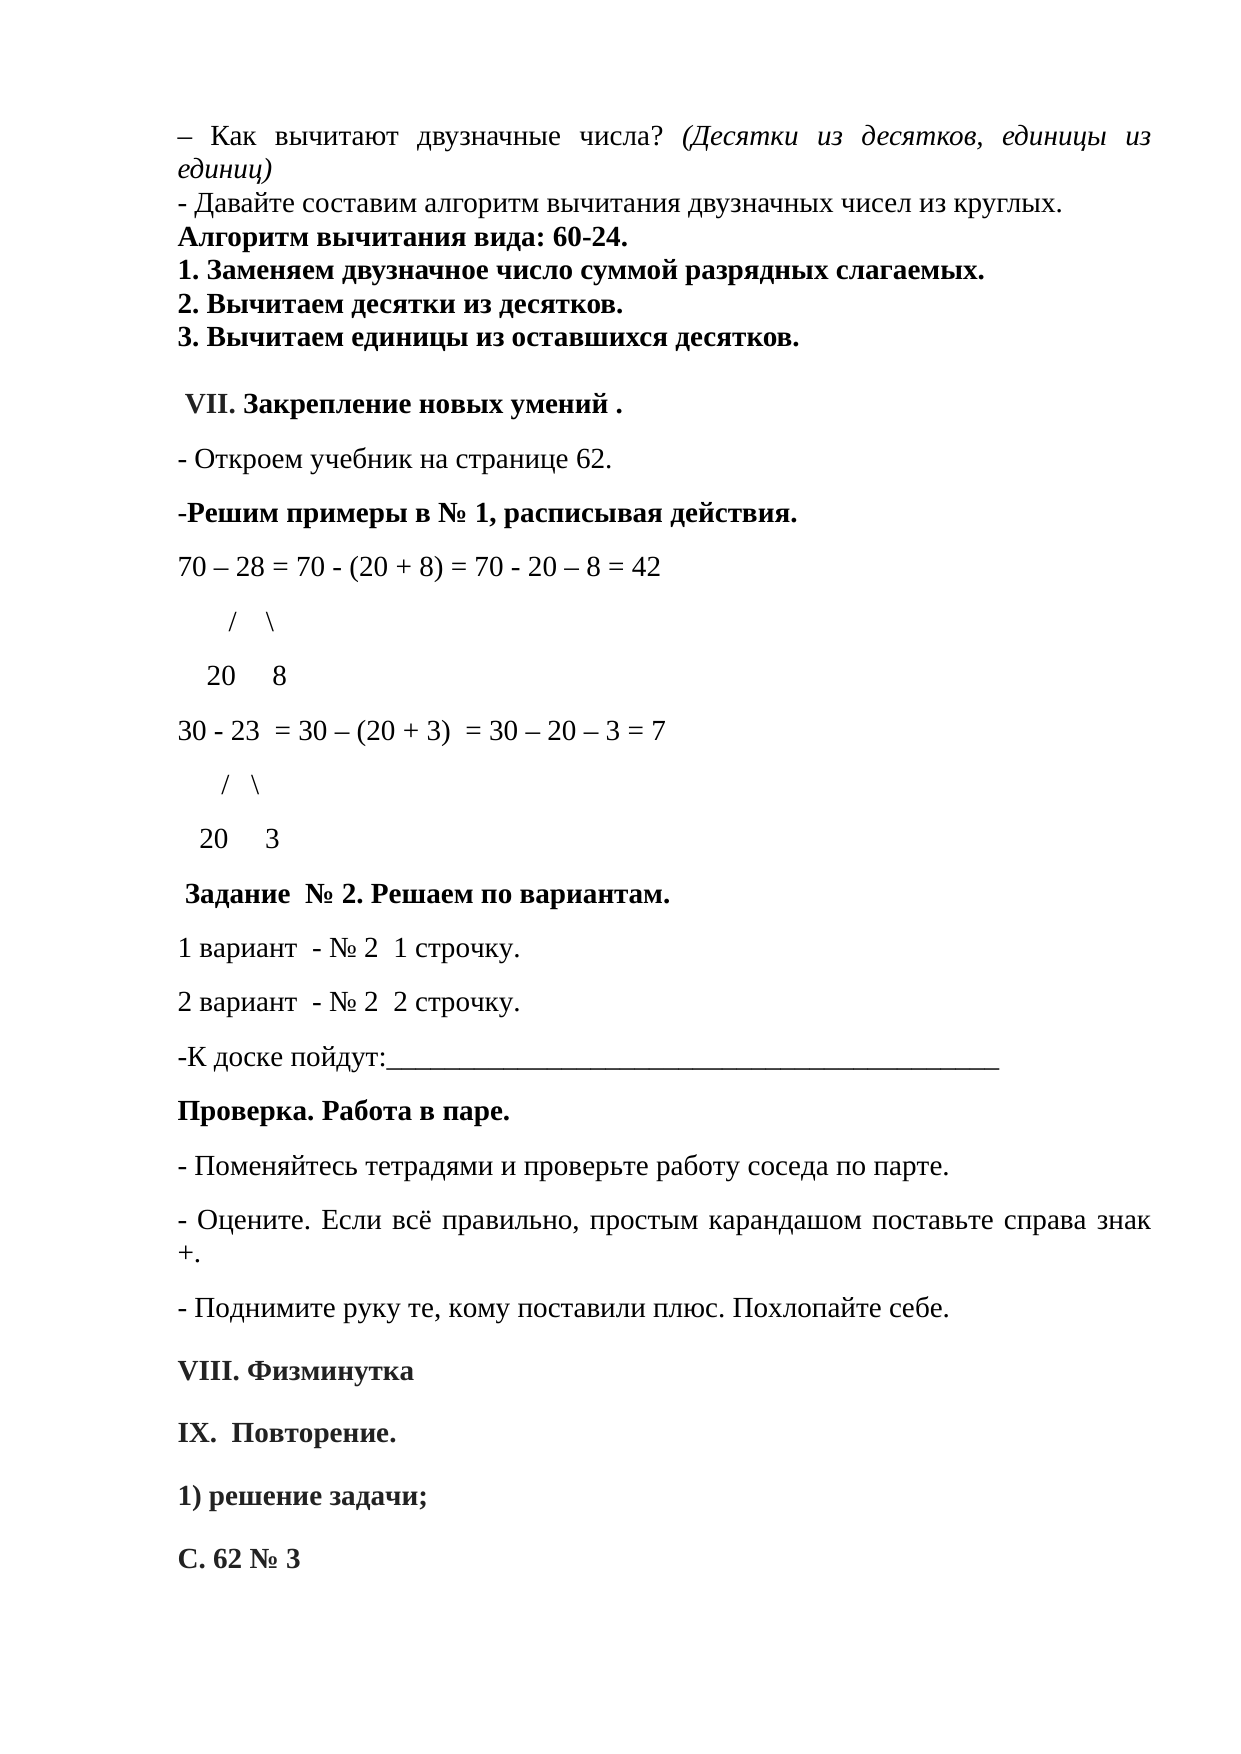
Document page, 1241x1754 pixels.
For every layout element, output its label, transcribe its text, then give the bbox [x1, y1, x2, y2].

text -Решим примеры в № 1, расписывая действия. [177, 495, 1152, 529]
text 1 вариант - № 2 1 строчку. [177, 930, 1152, 964]
text 2. Вычитаем десятки из десятков. [177, 286, 1152, 319]
text 70 – 28 = 70 - (20 + 8) = 70 - 20 – 8 = 42 [177, 549, 1152, 583]
text 30 - 23 = 30 – (20 + 3) = 30 – 20 – 3 = 7 [177, 713, 1152, 746]
text 2 вариант - № 2 2 строчку. [177, 984, 1152, 1018]
text 3. Вычитаем единицы из оставшихся десятков. [177, 319, 1152, 353]
text – Как вычитают двузначные числа? (Десятки из десятков, единицы из единиц) [177, 118, 1152, 185]
text - Поднимите руку те, кому поставили плюс. Похлопайте себе. [177, 1290, 1152, 1323]
text 1. Заменяем двузначное число суммой разрядных слагаемых. [177, 252, 1152, 286]
text Проверка. Работа в паре. [177, 1093, 1152, 1127]
text 20 8 [177, 658, 1152, 692]
text - Поменяйтесь тетрадями и проверьте работу соседа по парте. [177, 1148, 1152, 1181]
text С. 62 № 3 [177, 1541, 1152, 1574]
text VII. Закрепление новых умений . [177, 386, 1152, 420]
text 20 3 [177, 821, 1152, 855]
text 1) решение задачи; [177, 1478, 1152, 1512]
text IX. Повторение. [177, 1415, 1152, 1449]
text VIII. Физминутка [177, 1353, 1152, 1386]
text - Оцените. Если всё правильно, простым карандашом поставьте справа знак +. [177, 1202, 1152, 1269]
text - Откроем учебник на странице 62. [177, 441, 1152, 474]
text - Давайте составим алгоритм вычитания двузначных чисел из круглых. [177, 185, 1152, 219]
text Задание № 2. Решаем по вариантам. [177, 876, 1152, 909]
text -К доске пойдут:__________________________________________ [177, 1039, 1152, 1072]
text Алгоритм вычитания вида: 60-24. [177, 219, 1152, 252]
text / \ [177, 604, 1152, 637]
text / \ [177, 767, 1152, 801]
